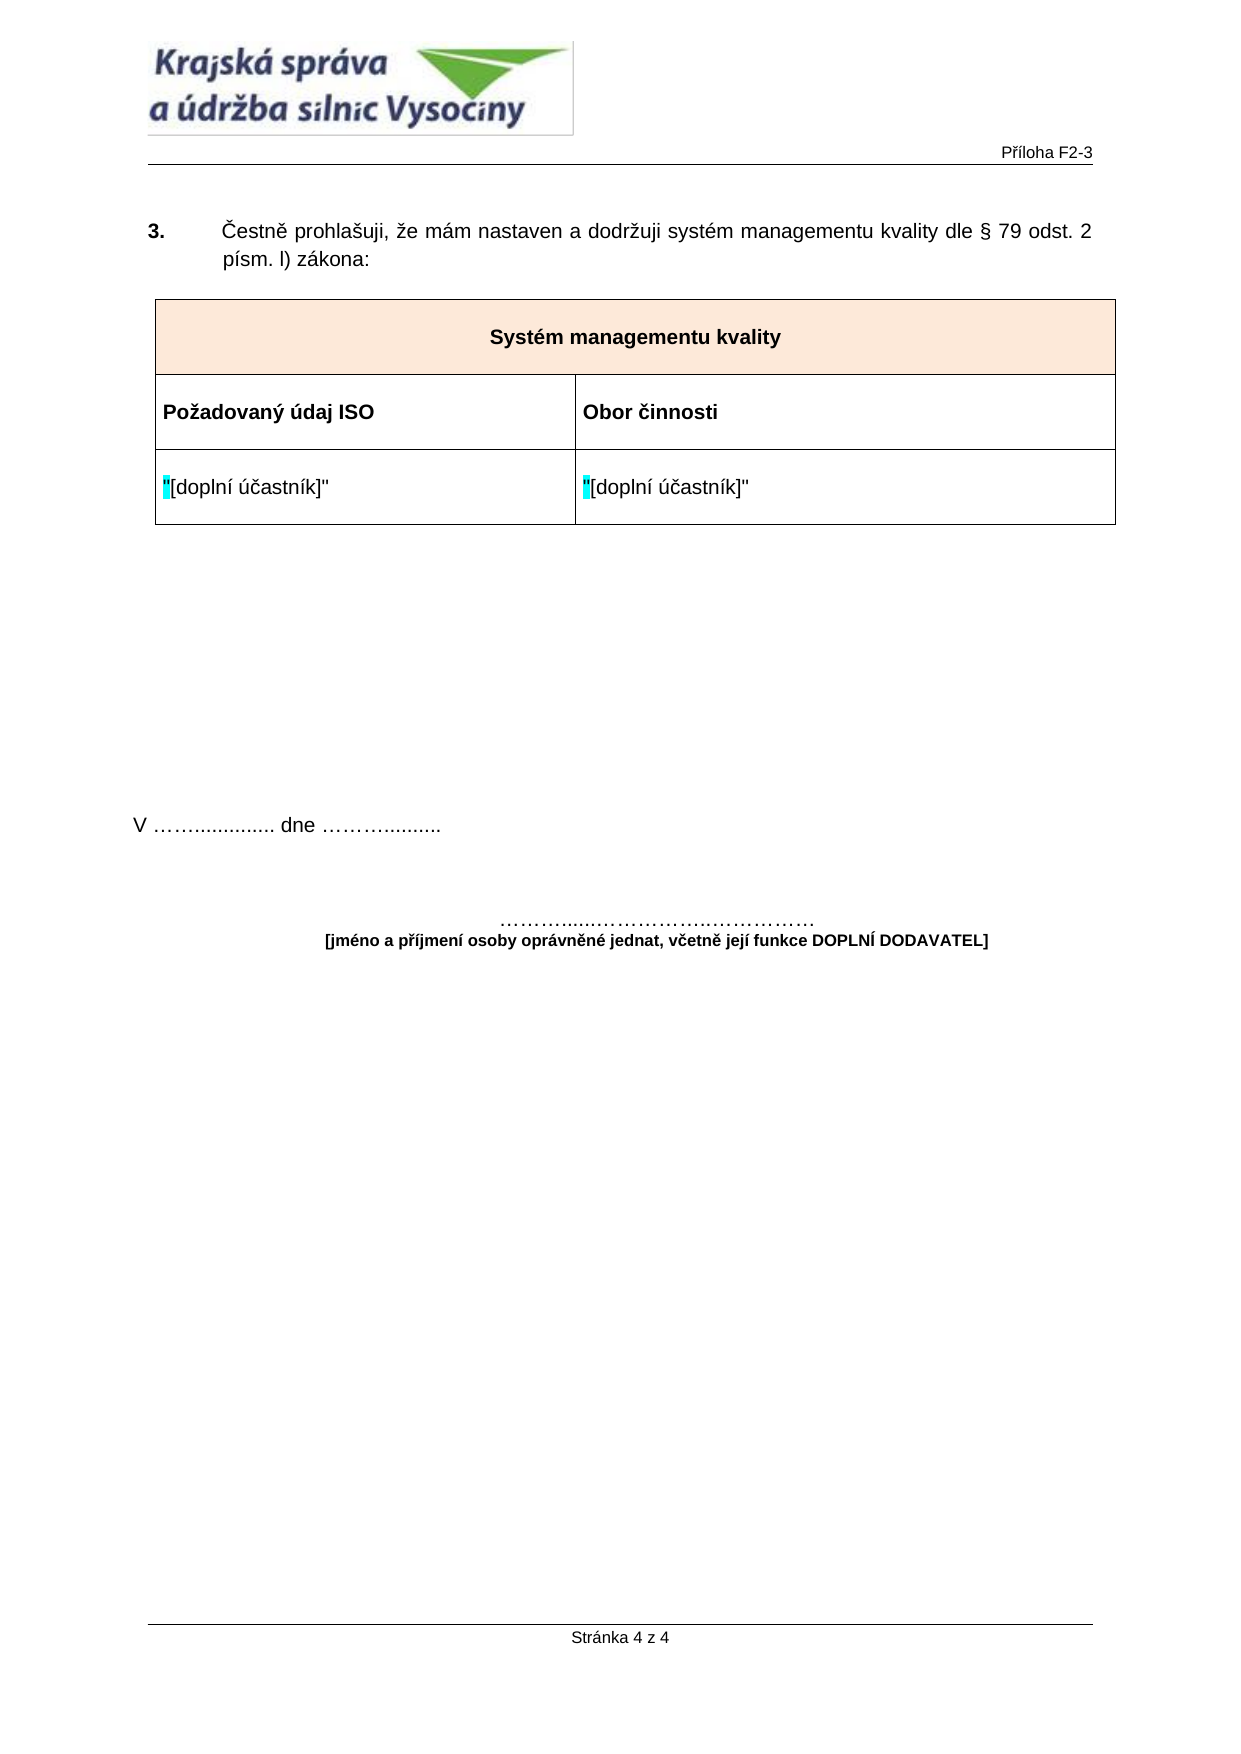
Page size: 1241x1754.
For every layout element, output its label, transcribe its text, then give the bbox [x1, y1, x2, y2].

text [jméno a příjmení osoby oprávněné jednat, včetně její funkce DOPLNÍ DODAVATEL] [221, 931, 1093, 950]
table_cell [576, 450, 1115, 524]
text V …….............. dne ……….......... [133, 813, 1122, 837]
table_header Systém managementu kvality [156, 300, 1115, 374]
table_cell Požadovaný údaj ISO [156, 375, 575, 449]
list Čestně prohlašuji, že mám nastaven a dodržuji systém managementu kvality dle § 79 odst. 2 písm. l) zákona: [148, 219, 1093, 271]
picture [147, 41, 574, 137]
table_cell [156, 450, 575, 524]
text ………......……………..…………… [221, 907, 1093, 931]
table_cell Obor činnosti [576, 375, 1115, 449]
